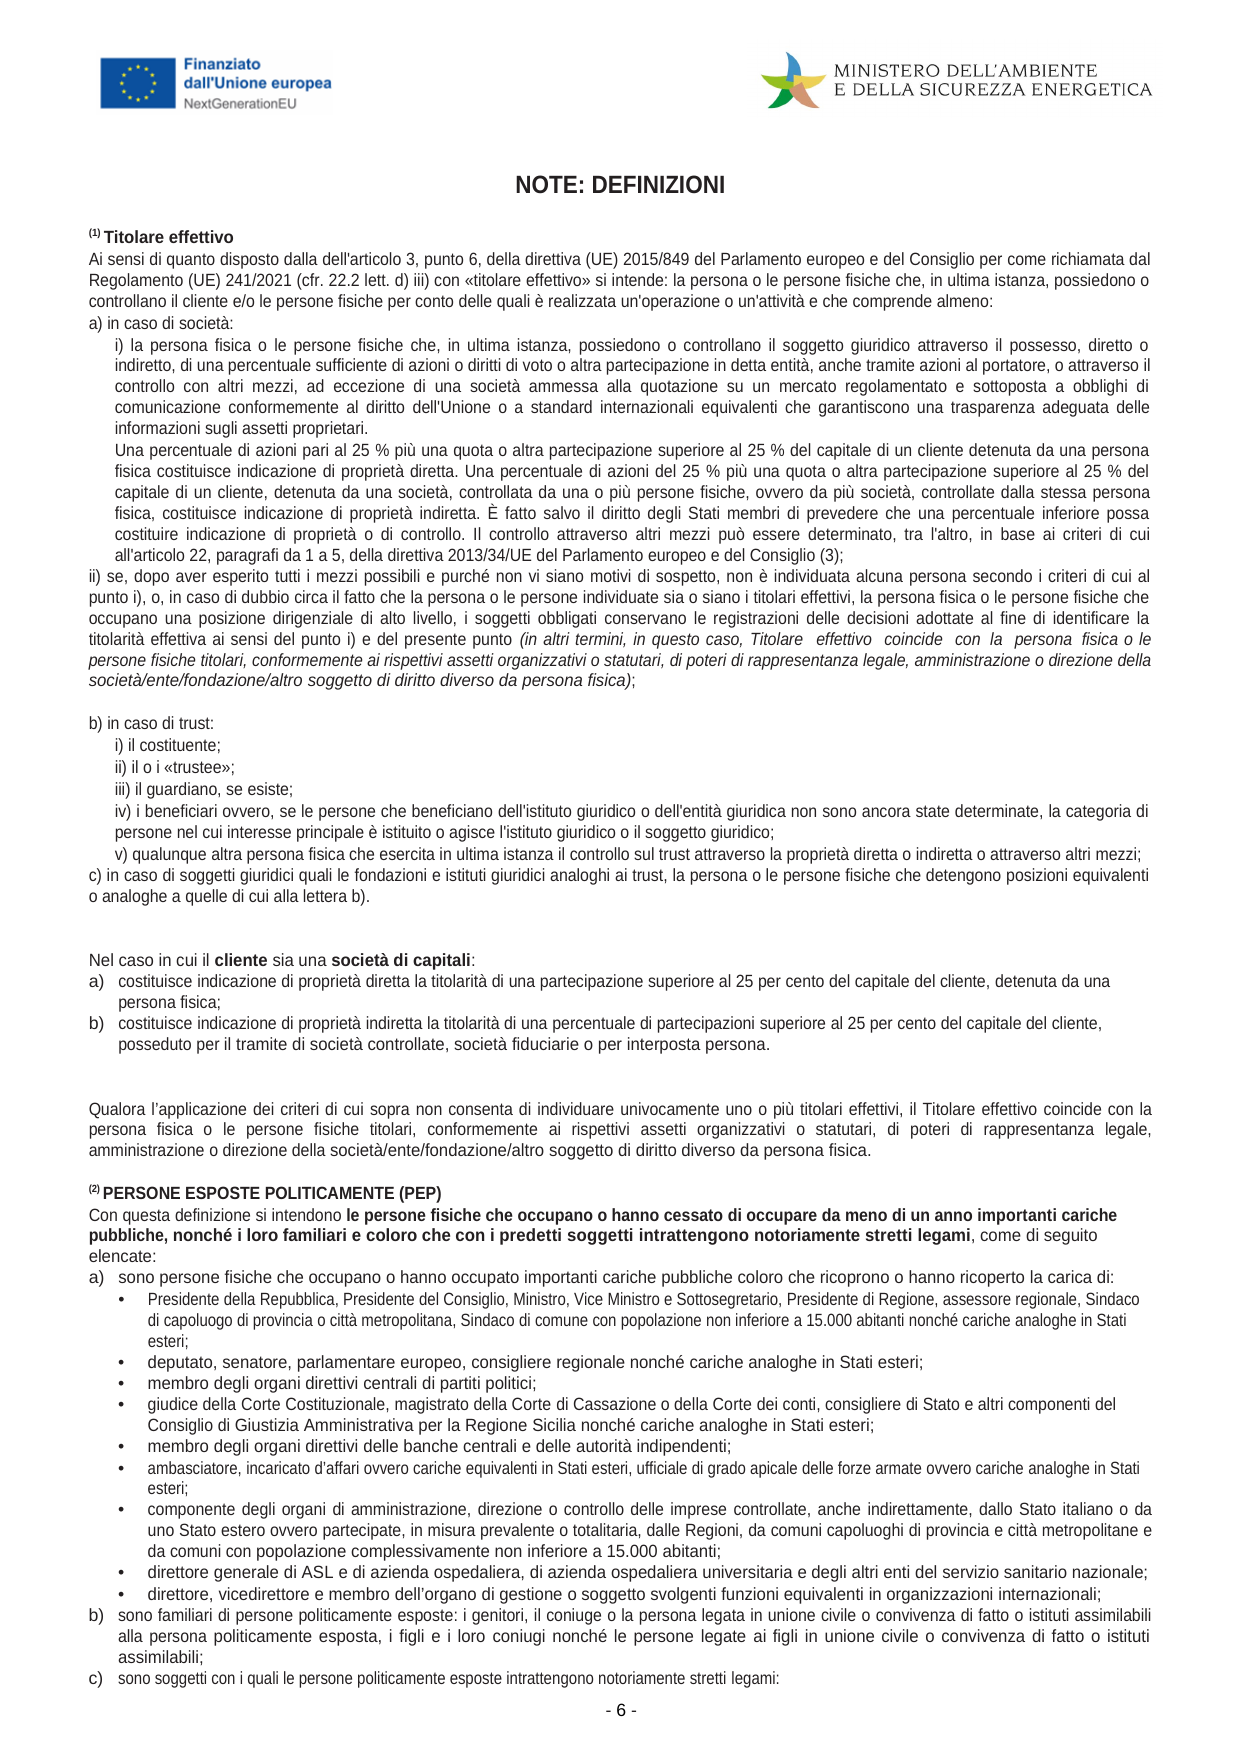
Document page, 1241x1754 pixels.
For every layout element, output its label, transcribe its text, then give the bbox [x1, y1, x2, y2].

list sono familiari di persone politicamente esposte: i genitori, il coniuge o la persona legata in unione civile o convivenza di fatto o istituti assimilabili alla persona politicamente esposta, i figli e i loro coniugi nonché le persone legate ai figli in unione civile o convivenza di fatto o istituti assimilabili; [88, 1605, 1152, 1667]
list direttore generale di ASL e di azienda ospedaliera, di azienda ospedaliera universitaria e degli altri enti del servizio sanitario nazionale; [118, 1562, 1163, 1583]
text b) in caso di trust: [88, 713, 1152, 733]
text i) la persona fisica o le persone fisiche che, in ultima istanza, possiedono o controllano il soggetto giuridico attraverso il possesso, diretto o indiretto, di una percentuale sufficiente di azioni o diritti di voto o altra partecipazione in detta entità, anche tramite azioni al portatore, o attraverso il controllo con altri mezzi, ad eccezione di una società ammessa alla quotazione su un mercato regolamentato e sottoposta a obblighi di comunicazione conformemente al diritto dell'Unione o a standard internazionali equivalenti che garantiscono una trasparenza adeguata delle informazioni sugli assetti proprietari. [114, 334, 1152, 438]
list sono soggetti con i quali le persone politicamente esposte intrattengono notoriamente stretti legami: [88, 1668, 1163, 1688]
text iii) il guardiano, se esiste; [114, 779, 1152, 799]
text a) in caso di società: [88, 312, 1152, 333]
list componente degli organi di amministrazione, direzione o controllo delle imprese controllate, anche indirettamente, dallo Stato italiano o da uno Stato estero ovvero partecipate, in misura prevalente o totalitaria, dalle Regioni, da comuni capoluoghi di provincia e città metropolitane e da comuni con popolazione complessivamente non inferiore a 15.000 abitanti; [118, 1499, 1152, 1561]
subtitle (1) Titolare effettivo [88, 227, 1163, 248]
subtitle (2) PERSONE ESPOSTE POLITICAMENTE (PEP) [88, 1183, 1163, 1203]
list membro degli organi direttivi delle banche centrali e delle autorità indipendenti; [118, 1436, 1163, 1457]
text v) qualunque altra persona fisica che esercita in ultima istanza il controllo sul trust attraverso la proprietà diretta o indiretta o attraverso altri mezzi; [114, 843, 1152, 864]
list costituisce indicazione di proprietà indiretta la titolarità di una percentuale di partecipazioni superiore al 25 per cento del capitale del cliente, posseduto per il tramite di società controllate, società fiduciarie o per interposta persona. [88, 1013, 1152, 1054]
list Presidente della Repubblica, Presidente del Consiglio, Ministro, Vice Ministro e Sottosegretario, Presidente di Regione, assessore regionale, Sindaco di capoluogo di provincia o città metropolitana, Sindaco di comune con popolazione non inferiore a 15.000 abitanti nonché cariche analoghe in Stati esteri; [118, 1288, 1152, 1351]
list membro degli organi direttivi centrali di partiti politici; [118, 1373, 1163, 1393]
list ambasciatore, incaricato d’affari ovvero cariche equivalenti in Stati esteri, ufficiale di grado apicale delle forze armate ovvero cariche analoghe in Stati esteri; [118, 1457, 1163, 1498]
list giudice della Corte Costituzionale, magistrato della Corte di Cassazione o della Corte dei conti, consigliere di Stato e altri componenti del Consiglio di Giustizia Amministrativa per la Regione Sicilia nonché cariche analoghe in Stati esteri; [118, 1394, 1152, 1436]
text Una percentuale di azioni pari al 25 % più una quota o altra partecipazione superiore al 25 % del capitale di un cliente detenuta da una persona fisica costituisce indicazione di proprietà diretta. Una percentuale di azioni del 25 % più una quota o altra partecipazione superiore al 25 % del capitale di un cliente, detenuta da una società, controllata da una o più persone fisiche, ovvero da più società, controllate dalla stessa persona fisica, costituisce indicazione di proprietà indiretta. È fatto salvo il diritto degli Stati membri di prevedere che una percentuale inferiore possa costituire indicazione di proprietà o di controllo. Il controllo attraverso altri mezzi può essere determinato, tra l'altro, in base ai criteri di cui all'articolo 22, paragrafi da 1 a 5, della direttiva 2013/34/UE del Parlamento europeo e del Consiglio (3); [114, 440, 1152, 565]
subtitle NOTE: DEFINIZIONI [106, 170, 1134, 198]
text ii) se, dopo aver esperito tutti i mezzi possibili e purché non vi siano motivi di sospetto, non è individuata alcuna persona secondo i criteri di cui al punto i), o, in caso di dubbio circa il fatto che la persona o le persone individuate sia o siano i titolari effettivi, la persona fisica o le persone fisiche che occupano una posizione dirigenziale di alto livello, i soggetti obbligati conservano le registrazioni delle decisioni adottate al fine di identificare la titolarità effettiva ai sensi del punto i) e del presente punto (in altri termini, in questo caso, Titolare effettivo coincide con la persona fisica o le persone fisiche titolari, conformemente ai rispettivi assetti organizzativi o statutari, di poteri di rappresentanza legale, amministrazione o direzione della società/ente/fondazione/altro soggetto di diritto diverso da persona fisica); [88, 566, 1152, 691]
list costituisce indicazione di proprietà diretta la titolarità di una partecipazione superiore al 25 per cento del capitale del cliente, detenuta da una persona fisica; [88, 971, 1163, 1012]
text Ai sensi di quanto disposto dalla dell'articolo 3, punto 6, della direttiva (UE) 2015/849 del Parlamento europeo e del Consiglio per come richiamata dal Regolamento (UE) 241/2021 (cfr. 22.2 lett. d) iii) con «titolare effettivo» si intende: la persona o le persone fisiche che, in ultima istanza, possiedono o controllano il cliente e/o le persone fisiche per conto delle quali è realizzata un'operazione o un'attività e che comprende almeno: [88, 249, 1152, 311]
picture [747, 39, 1163, 118]
text ii) il o i «trustee»; [114, 757, 1152, 777]
list sono persone fisiche che occupano o hanno occupato importanti cariche pubbliche coloro che ricoprono o hanno ricoperto la carica di: [88, 1267, 1163, 1288]
picture [95, 50, 334, 116]
text Qualora l’applicazione dei criteri di cui sopra non consenta di individuare univocamente uno o più titolari effettivi, il Titolare effettivo coincide con la persona fisica o le persone fisiche titolari, conformemente ai rispettivi assetti organizzativi o statutari, di poteri di rappresentanza legale, amministrazione o direzione della società/ente/fondazione/altro soggetto di diritto diverso da persona fisica. [88, 1098, 1152, 1161]
text Con questa definizione si intendono le persone fisiche che occupano o hanno cessato di occupare da meno di un anno importanti cariche pubbliche, nonché i loro familiari e coloro che con i predetti soggetti intrattengono notoriamente stretti legami, come di seguito elencate: [88, 1204, 1163, 1267]
text iv) i beneficiari ovvero, se le persone che beneficiano dell'istituto giuridico o dell'entità giuridica non sono ancora state determinate, la categoria di persone nel cui interesse principale è istituito o agisce l'istituto giuridico o il soggetto giuridico; [114, 801, 1152, 842]
list direttore, vicedirettore e membro dell’organo di gestione o soggetto svolgenti funzioni equivalenti in organizzazioni internazionali; [118, 1583, 1163, 1604]
list deputato, senatore, parlamentare europeo, consigliere regionale nonché cariche analoghe in Stati esteri; [118, 1351, 1163, 1372]
text Nel caso in cui il cliente sia una società di capitali: [88, 950, 1163, 970]
text i) il costituente; [114, 735, 1152, 755]
text c) in caso di soggetti giuridici quali le fondazioni e istituti giuridici analoghi ai trust, la persona o le persone fisiche che detengono posizioni equivalenti o analoghe a quelle di cui alla lettera b). [88, 865, 1152, 907]
